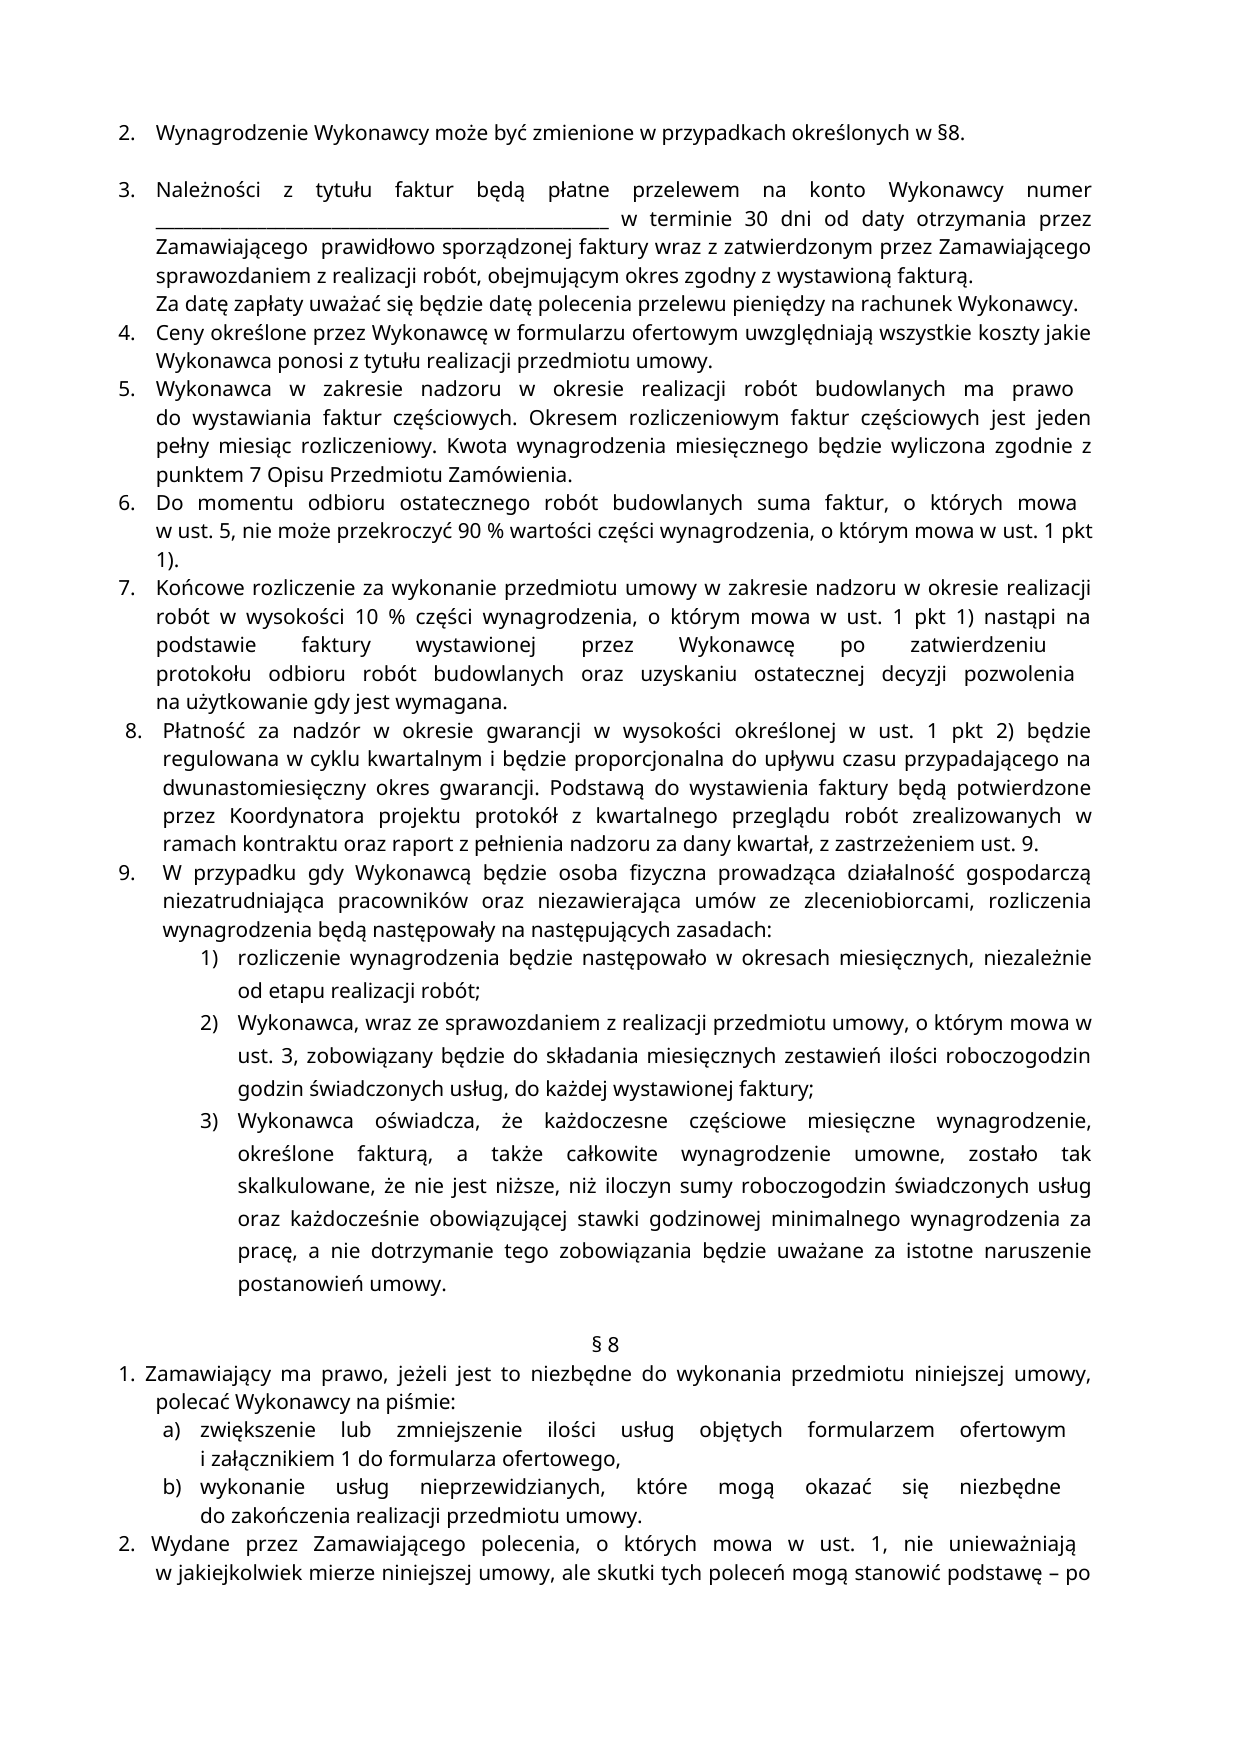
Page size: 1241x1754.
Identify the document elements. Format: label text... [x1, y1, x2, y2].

text 2. Wynagrodzenie Wykonawcy może być zmienione w przypadkach określonych w §8. [118, 118, 1093, 147]
list wykonanie usług nieprzewidzianych, które mogą okazać się niezbędne do zakończenia realizacji przedmiotu umowy. [162, 1472, 1093, 1529]
text Za datę zapłaty uważać się będzie datę polecenia przelewu pieniędzy na rachunek Wykonawcy. [118, 289, 1093, 318]
list Końcowe rozliczenie za wykonanie przedmiotu umowy w zakresie nadzoru w okresie realizacji robót w wysokości 10 % części wynagrodzenia, o którym mowa w ust. 1 pkt 1) nastąpi na podstawie faktury wystawionej przez Wykonawcę po zatwierdzeniu protokołu odbioru robót budowlanych oraz uzyskaniu ostatecznej decyzji pozwolenia na użytkowanie gdy jest wymagana. [118, 573, 1093, 716]
list Do momentu odbioru ostatecznego robót budowlanych suma faktur, o których mowa w ust. 5, nie może przekroczyć 90 % wartości części wynagrodzenia, o którym mowa w ust. 1 pkt 1). [118, 488, 1093, 573]
list zwiększenie lub zmniejszenie ilości usług objętych formularzem ofertowym i załącznikiem 1 do formularza ofertowego, [162, 1416, 1093, 1472]
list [118, 1529, 1093, 1586]
list rozliczenie wynagrodzenia będzie następowało w okresach miesięcznych, niezależnie od etapu realizacji robót; [200, 943, 1093, 1004]
list W przypadku gdy Wykonawcą będzie osoba fizyczna prowadząca działalność gospodarczą niezatrudniająca pracowników oraz niezawierająca umów ze zleceniobiorcami, rozliczenia wynagrodzenia będą następowały na następujących zasadach: [118, 858, 1093, 943]
text § 8 [118, 1330, 1093, 1359]
text 3. Należności z tytułu faktur będą płatne przelewem na konto Wykonawcy numer _________________________________________________ w terminie 30 dni od daty otrzymania przez Zamawiającego prawidłowo sporządzonej faktury wraz z zatwierdzonym przez Zamawiającego sprawozdaniem z realizacji robót, obejmującym okres zgodny z wystawioną fakturą. [118, 175, 1093, 289]
list Wykonawca, wraz ze sprawozdaniem z realizacji przedmiotu umowy, o którym mowa w ust. 3, zobowiązany będzie do składania miesięcznych zestawień ilości roboczogodzin godzin świadczonych usług, do każdej wystawionej faktury; [200, 1008, 1093, 1102]
list Płatność za nadzór w okresie gwarancji w wysokości określonej w ust. 1 pkt 2) będzie regulowana w cyklu kwartalnym i będzie proporcjonalna do upływu czasu przypadającego na dwunastomiesięczny okres gwarancji. Podstawą do wystawienia faktury będą potwierdzone przez Koordynatora projektu protokół z kwartalnego przeglądu robót zrealizowanych w ramach kontraktu oraz raport z pełnienia nadzoru za dany kwartał, z zastrzeżeniem ust. 9. [125, 716, 1093, 858]
list Wykonawca w zakresie nadzoru w okresie realizacji robót budowlanych ma prawo do wystawiania faktur częściowych. Okresem rozliczeniowym faktur częściowych jest jeden pełny miesiąc rozliczeniowy. Kwota wynagrodzenia miesięcznego będzie wyliczona zgodnie z punktem 7 Opisu Przedmiotu Zamówienia. [118, 374, 1093, 488]
list Ceny określone przez Wykonawcę w formularzu ofertowym uwzględniają wszystkie koszty jakie Wykonawca ponosi z tytułu realizacji przedmiotu umowy. [118, 318, 1093, 374]
list 1. Zamawiający ma prawo, jeżeli jest to niezbędne do wykonania przedmiotu niniejszej umowy, polecać Wykonawcy na piśmie: [118, 1359, 1093, 1416]
list Wykonawca oświadcza, że każdoczesne częściowe miesięczne wynagrodzenie, określone fakturą, a także całkowite wynagrodzenie umowne, zostało tak skalkulowane, że nie jest niższe, niż iloczyn sumy roboczogodzin świadczonych usług oraz każdocześnie obowiązującej stawki godzinowej minimalnego wynagrodzenia za pracę, a nie dotrzymanie tego zobowiązania będzie uważane za istotne naruszenie postanowień umowy. [200, 1106, 1093, 1298]
